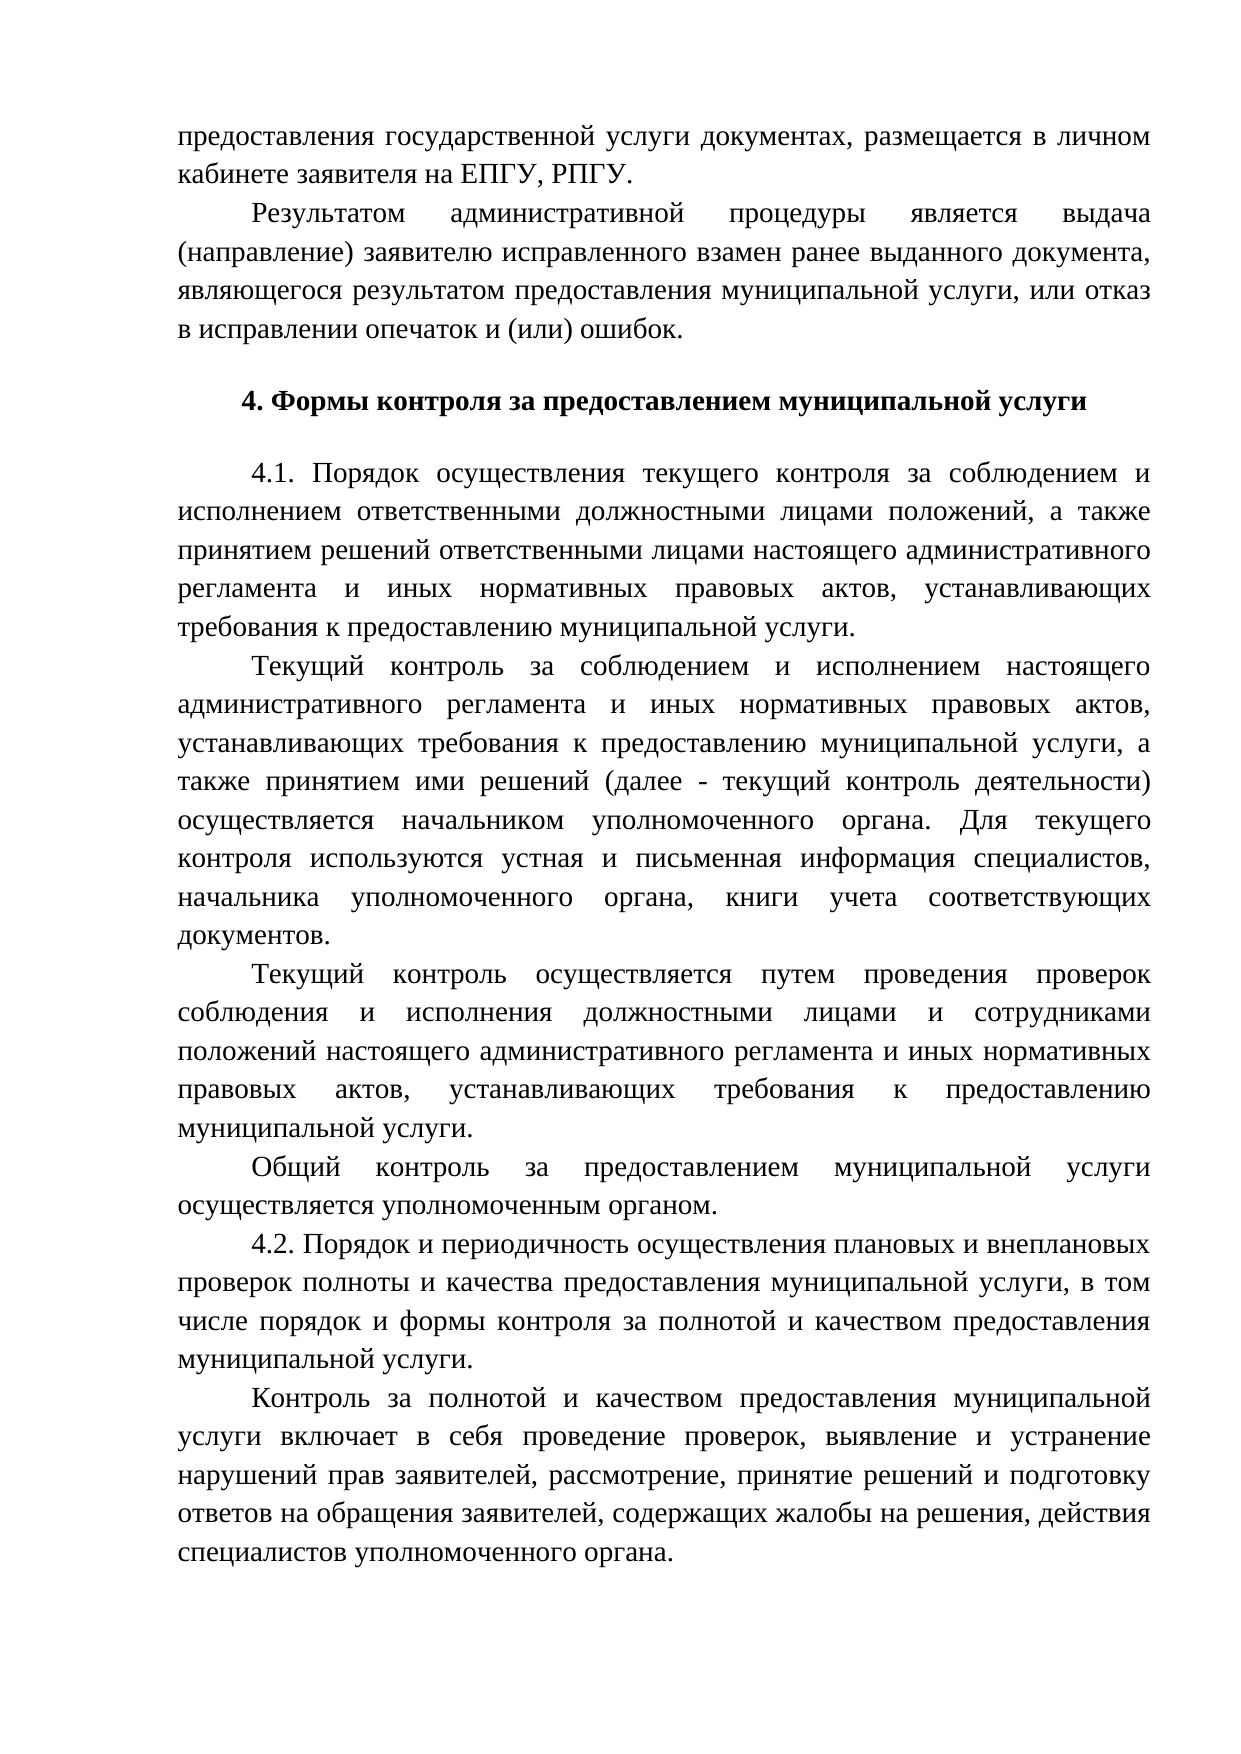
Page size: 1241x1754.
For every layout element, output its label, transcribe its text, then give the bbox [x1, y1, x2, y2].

text Общий контроль за предоставлением муниципальной услуги осуществляется уполномоченным органом. [177, 1149, 1152, 1221]
text 4.2. Порядок и периодичность осуществления плановых и внеплановых проверок полноты и качества предоставления муниципальной услуги, в том числе порядок и формы контроля за полнотой и качеством предоставления муниципальной услуги. [177, 1226, 1152, 1375]
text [177, 118, 1152, 190]
text Текущий контроль осуществляется путем проведения проверок соблюдения и исполнения должностными лицами и сотрудниками положений настоящего административного регламента и иных нормативных правовых актов, устанавливающих требования к предоставлению муниципальной услуги. [177, 956, 1152, 1144]
text 4.1. Порядок осуществления текущего контроля за соблюдением и исполнением ответственными должностными лицами положений, а также принятием решений ответственными лицами настоящего административного регламента и иных нормативных правовых актов, устанавливающих требования к предоставлению муниципальной услуги. [177, 455, 1152, 643]
text Результатом административной процедуры является выдача (направление) заявителю исправленного взамен ранее выданного документа, являющегося результатом предоставления муниципальной услуги, или отказ в исправлении опечаток и (или) ошибок. [177, 195, 1152, 344]
text Контроль за полнотой и качеством предоставления муниципальной услуги включает в себя проведение проверок, выявление и устранение нарушений прав заявителей, рассмотрение, принятие решений и подготовку ответов на обращения заявителей, содержащих жалобы на решения, действия специалистов уполномоченного органа. [177, 1380, 1152, 1568]
text Текущий контроль за соблюдением и исполнением настоящего административного регламента и иных нормативных правовых актов, устанавливающих требования к предоставлению муниципальной услуги, а также принятием ими решений (далее - текущий контроль деятельности) осуществляется начальником уполномоченного органа. Для текущего контроля используются устная и письменная информация специалистов, начальника уполномоченного органа, книги учета соответствующих документов. [177, 648, 1152, 951]
title 4. Формы контроля за предоставлением муниципальной услуги [177, 383, 1152, 416]
